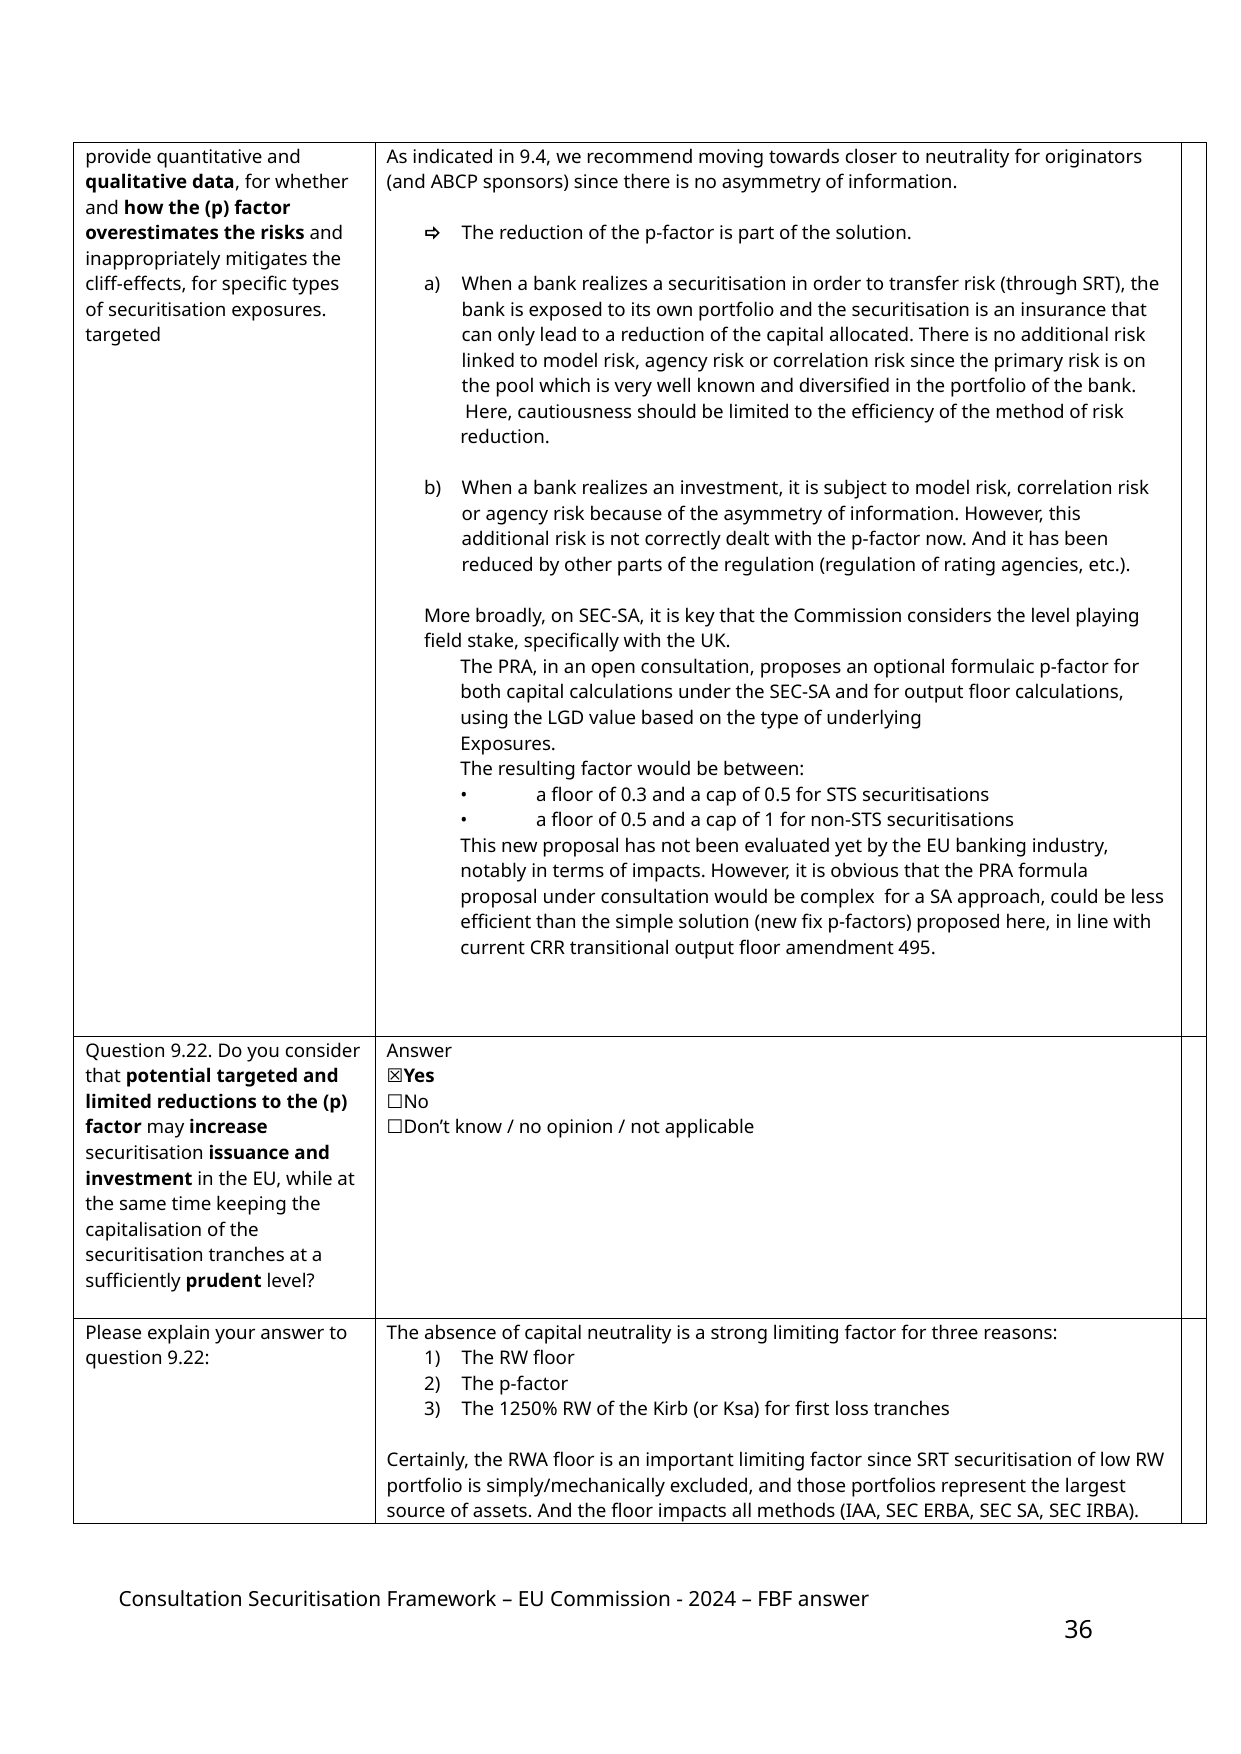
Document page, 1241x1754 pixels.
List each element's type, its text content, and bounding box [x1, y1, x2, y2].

table_cell [1182, 1037, 1206, 1318]
table_cell Question 9.22. Do you consider that potential targeted and limited reductions to the (p) factor may increase securitisation issuance and investment in the EU, while at the same time keeping the capitalisation of the securitisation tranches at a sufficiently prudent level? [74, 1037, 375, 1318]
table_cell Answer Yes No Don’t know / no opinion / not applicable [376, 1037, 1181, 1318]
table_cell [376, 1319, 1181, 1523]
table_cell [74, 1319, 375, 1523]
table_cell [1182, 1319, 1206, 1523]
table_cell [376, 143, 1181, 1036]
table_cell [74, 143, 375, 1036]
table_cell [1182, 143, 1206, 1036]
